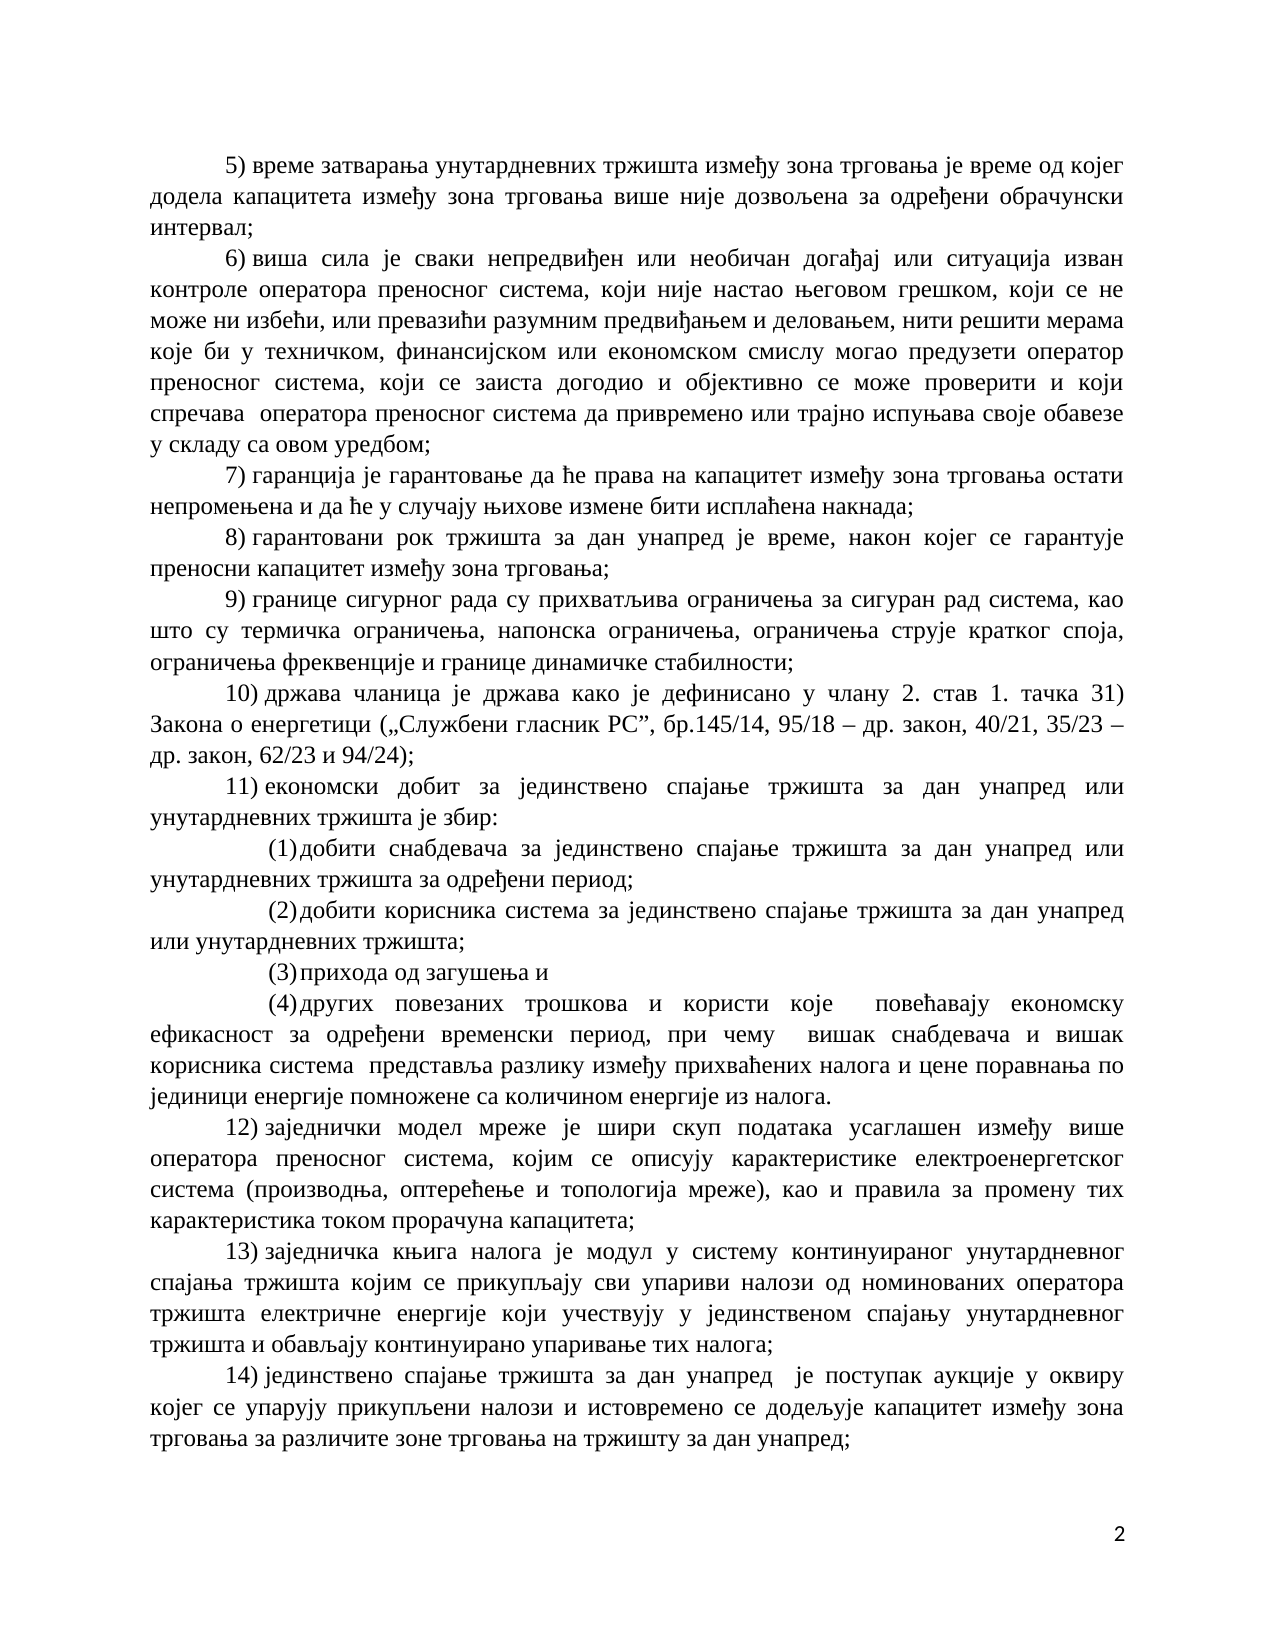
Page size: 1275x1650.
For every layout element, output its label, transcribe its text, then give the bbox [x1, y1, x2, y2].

list јединствено спајање тржишта за дан унапред је поступак аукције у оквиру којег се упарују прикупљени налози и истовремено се додељује капацитет између зона трговања за различите зоне трговања на тржишту за дан унапред; [150, 1361, 1125, 1451]
list време затварања унутардневних тржишта између зона трговања је време од којег додела капацитета између зона трговања више није дозвољена за одређени обрачунски интервал; [150, 150, 1125, 241]
list границе сигурног рада су прихватљива ограничења за сигуран рад система, као што су термичка ограничења, напонска ограничења, ограничења струје кратког споја, ограничења фреквенције и границе динамичке стабилности; [150, 584, 1125, 675]
list заједничка књига налога је модул у систему континуираног унутардневног спајања тржишта којим се прикупљају сви упариви налози од номинованих оператора тржишта електричне енергије који учествују у јединственом спајању унутардневног тржишта и обављају континуирано упаривање тих налога; [150, 1236, 1125, 1358]
list заједнички модел мреже је шири скуп података усаглашен између више оператора преносног система, којим се описују карактеристике електроенергетског система (производња, оптерећење и топологија мреже), као и правила за промену тих карактеристика током прорачуна капацитета; [150, 1112, 1125, 1234]
list држава чланица је држава како је дефинисано у члану 2. став 1. тачка 31) Закона о енергетици („Службени гласник РС”, бр.145/14, 95/18 – др. закон, 40/21, 35/23 – др. закон, 62/23 и 94/24); [150, 678, 1125, 768]
list гаранција је гарантовање да ће права на капацитет између зона трговања остати непромењена и да ће у случају њихове измене бити исплаћена накнада; [150, 460, 1125, 520]
list економски добит за јединствено спајање тржишта за дан унапред или унутардневних тржишта је збир: [150, 771, 1125, 831]
list добити снабдевача за јединствено спајање тржишта за дан унапред или унутардневних тржишта за одређени период; [150, 833, 1125, 893]
list виша сила је сваки непредвиђен или необичан догађај или ситуација изван контроле оператора преносног система, који није настао његовом грешком, који се не може ни избећи, или превазићи разумним предвиђањем и деловањем, нити решити мерама које би у техничком, финансијском или економском смислу могао предузети оператор преносног система, који се заиста догодио и објективно се може проверити и који спречава оператора преносног система да привремено или трајно испуњава своје обавезе у складу са овом уредбом; [150, 243, 1125, 458]
list добити корисника система за јединствено спајање тржишта за дан унапред или унутардневних тржишта; [150, 895, 1125, 955]
list гарантовани рок тржишта за дан унапред је време, након којег се гарантује преносни капацитет између зона трговања; [150, 522, 1125, 582]
list других повезаних трошкова и користи које повећавају економску ефикасност за одређени временски период, при чему вишак снабдевача и вишак корисника система представља разлику између прихваћених налога и цене поравнања по јединици енергије помножене са количином енергије из налога. [150, 988, 1125, 1110]
list прихода од загушења и [268, 957, 1125, 986]
